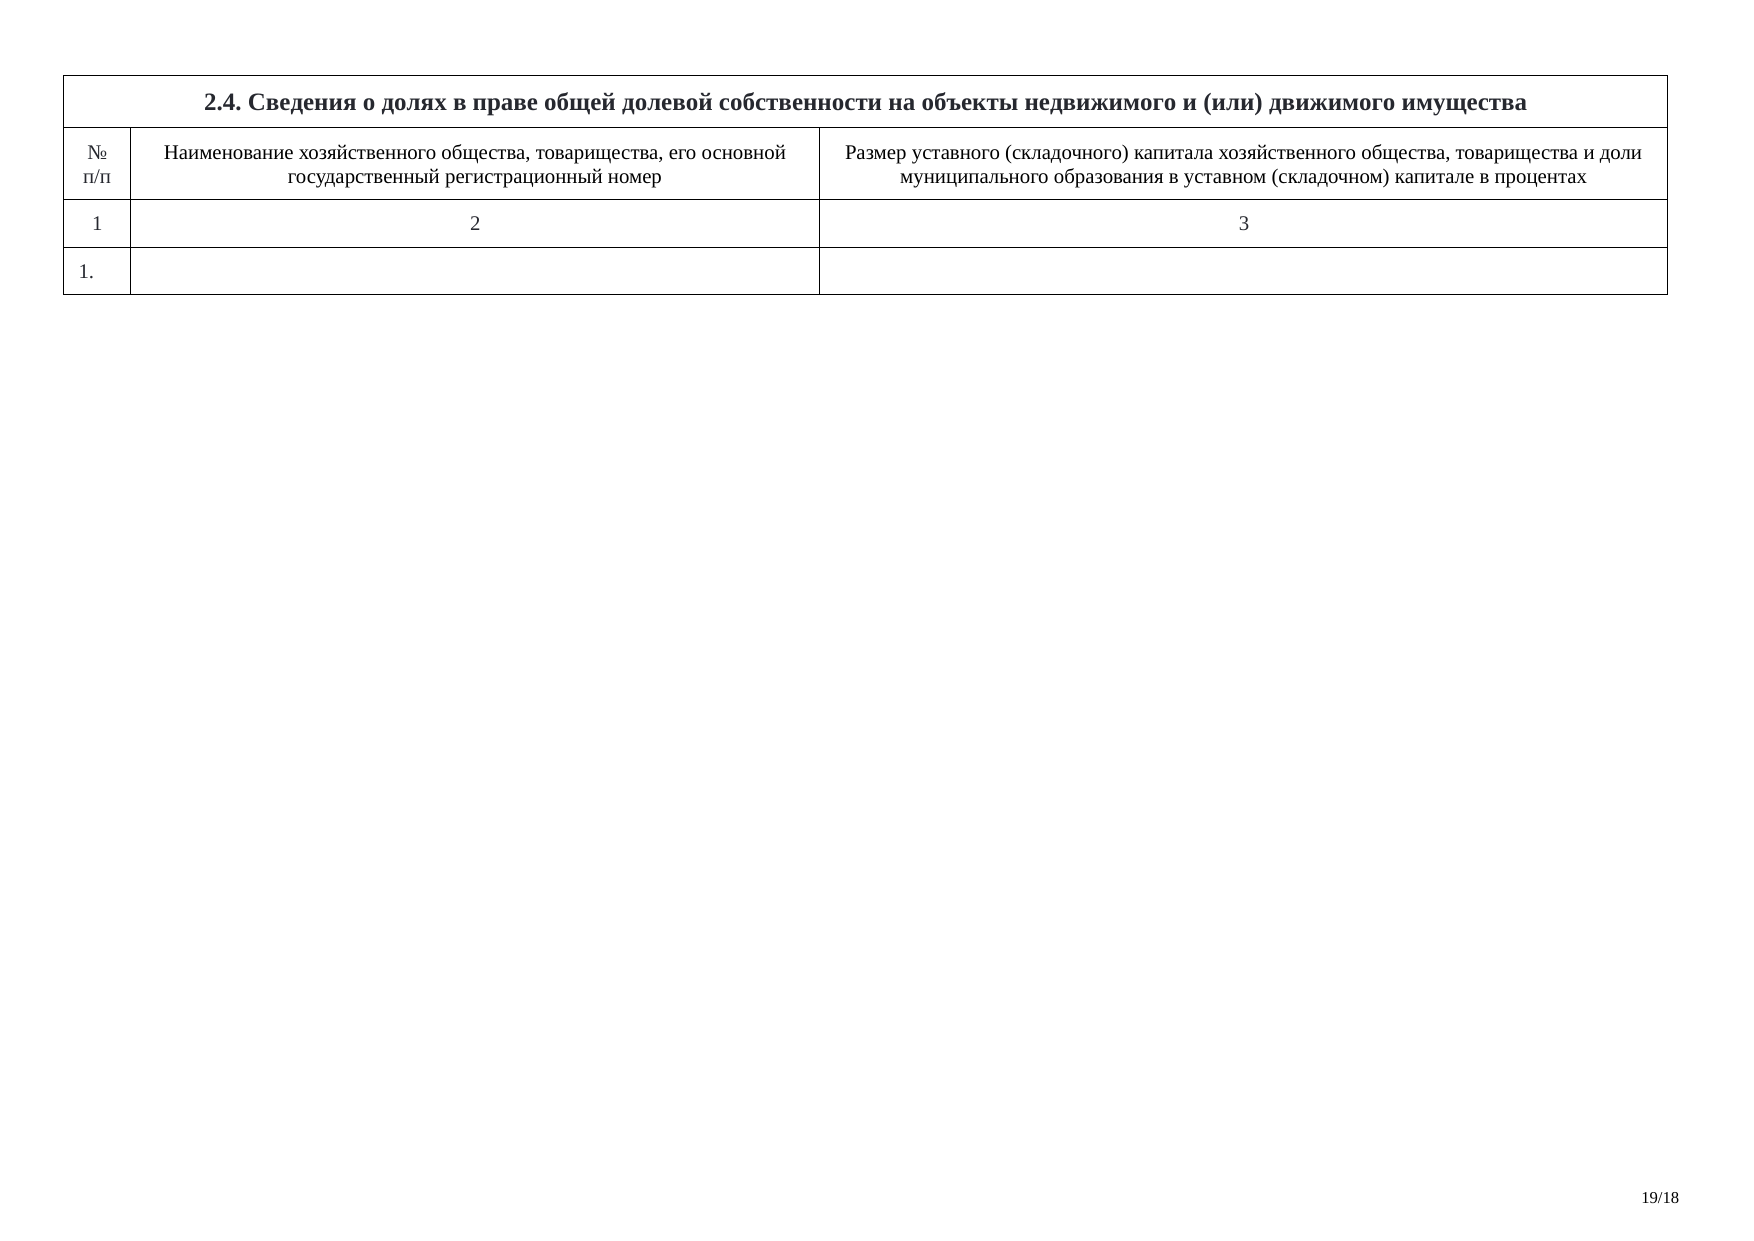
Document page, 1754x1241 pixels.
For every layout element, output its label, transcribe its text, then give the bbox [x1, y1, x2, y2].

table_cell 2 [131, 200, 819, 247]
table_cell [131, 248, 819, 294]
table_cell № п/п [64, 128, 130, 199]
table_cell 1 [64, 200, 130, 247]
table_cell Наименование хозяйственного общества, товарищества, его основной государственный регистрационный номер [131, 128, 819, 199]
table_cell [820, 248, 1667, 294]
table_cell [64, 248, 130, 294]
table_cell 3 [820, 200, 1667, 247]
table_header 2.4. Сведения о долях в праве общей долевой собственности на объекты недвижимого и (или) движимого имущества [64, 76, 1667, 127]
table_cell Размер уставного (складочного) капитала хозяйственного общества, товарищества и доли муниципального образования в уставном (складочном) капитале в процентах [820, 128, 1667, 199]
